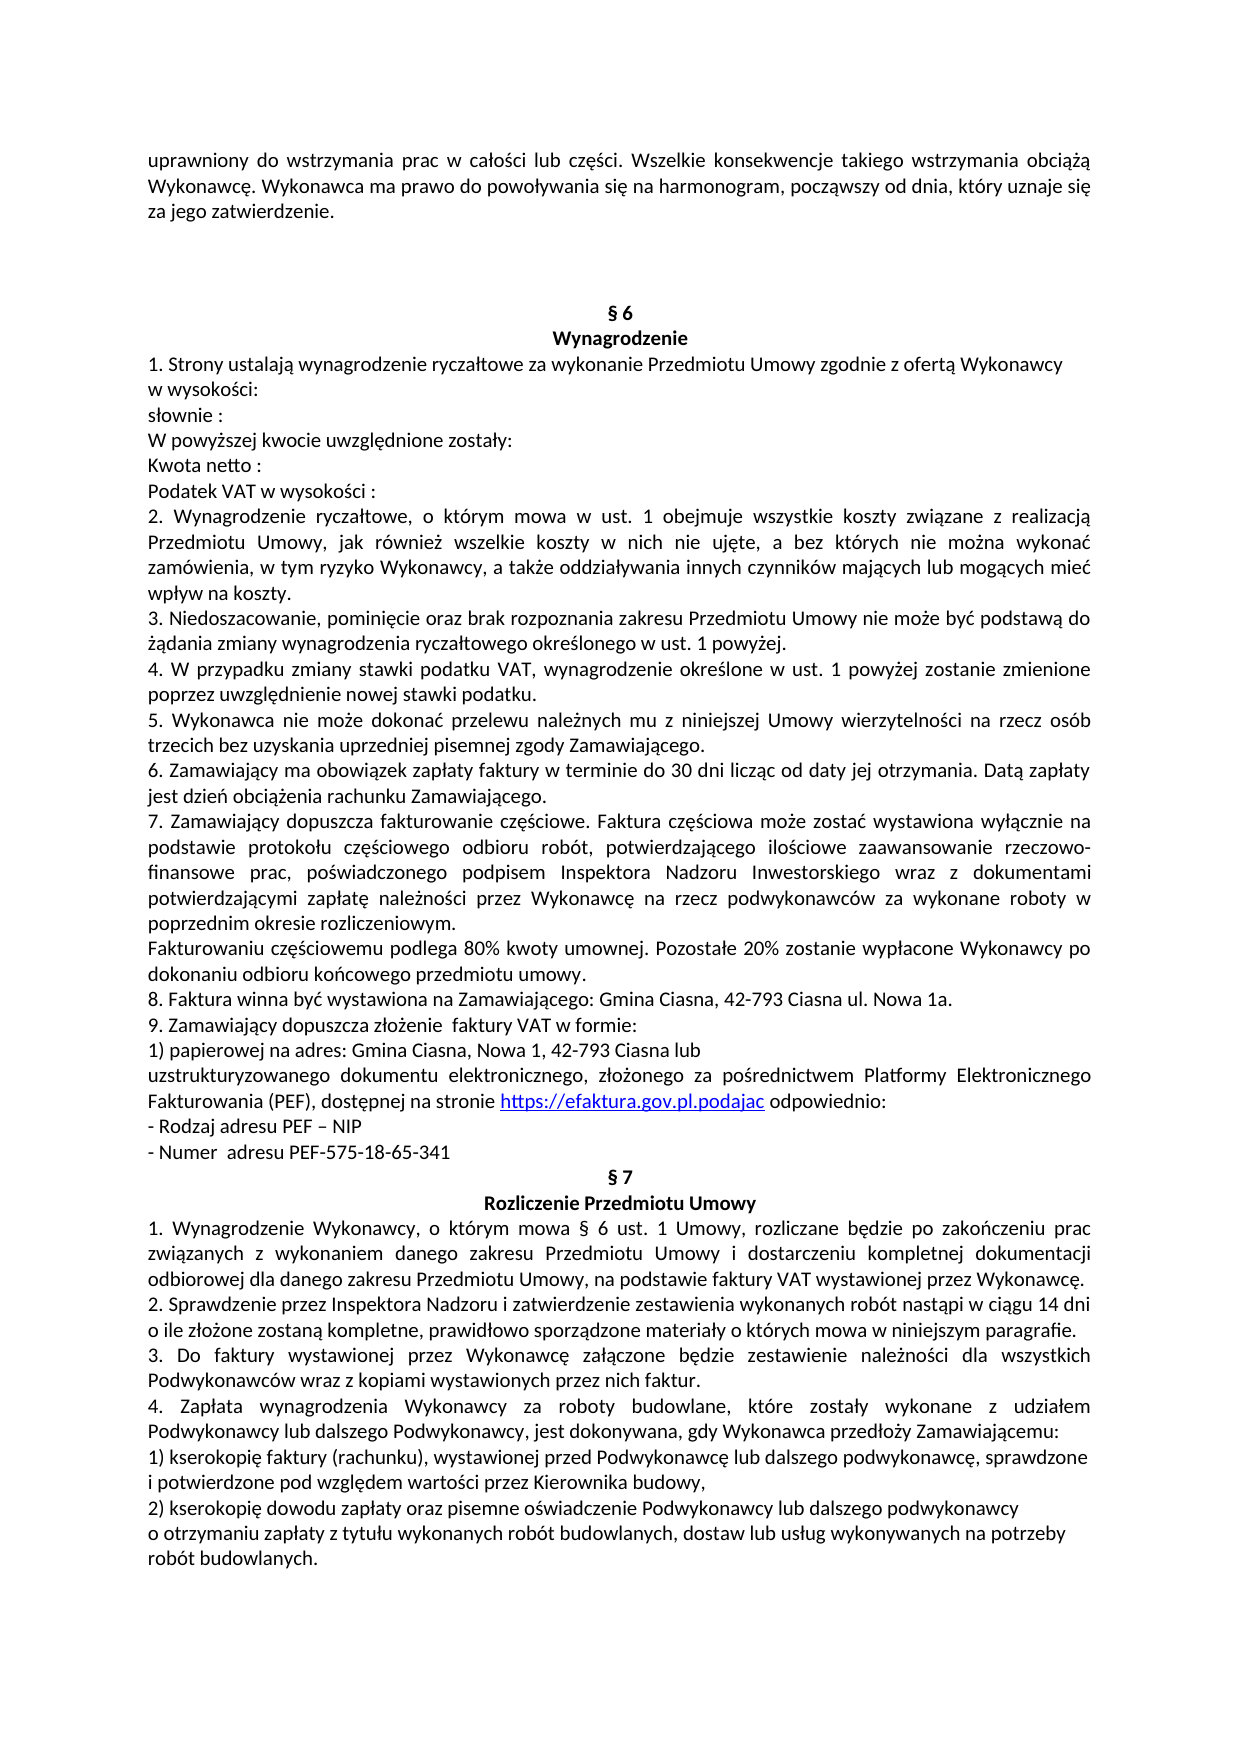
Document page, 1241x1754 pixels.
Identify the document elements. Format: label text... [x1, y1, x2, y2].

text 5. Wykonawca nie może dokonać przelewu należnych mu z niniejszej Umowy wierzytelności na rzecz osób trzecich bez uzyskania uprzedniej pisemnej zgody Zamawiającego. [148, 707, 1093, 758]
text 6. Zamawiający ma obowiązek zapłaty faktury w terminie do 30 dni licząc od daty jej otrzymania. Datą zapłaty jest dzień obciążenia rachunku Zamawiającego. [148, 758, 1093, 808]
text 2. Sprawdzenie przez Inspektora Nadzoru i zatwierdzenie zestawienia wykonanych robót nastąpi w ciągu 14 dni o ile złożone zostaną kompletne, prawidłowo sporządzone materiały o których mowa w niniejszym paragrafie. [148, 1291, 1093, 1342]
text o otrzymaniu zapłaty z tytułu wykonanych robót budowlanych, dostaw lub usług wykonywanych na potrzeby [148, 1520, 1093, 1546]
text 2) kserokopię dowodu zapłaty oraz pisemne oświadczenie Podwykonawcy lub dalszego podwykonawcy [148, 1495, 1093, 1520]
text Kwota netto : [148, 453, 1093, 478]
text § 6 [148, 300, 1093, 326]
text W powyższej kwocie uwzględnione zostały: [148, 427, 1093, 453]
text 4. W przypadku zmiany stawki podatku VAT, wynagrodzenie określone w ust. 1 powyżej zostanie zmienione poprzez uwzględnienie nowej stawki podatku. [148, 656, 1093, 707]
text Podatek VAT w wysokości : [148, 478, 1093, 503]
text 4. Zapłata wynagrodzenia Wykonawcy za roboty budowlane, które zostały wykonane z udziałem Podwykonawcy lub dalszego Podwykonawcy, jest dokonywana, gdy Wykonawca przedłoży Zamawiającemu: [148, 1393, 1093, 1444]
text - Rodzaj adresu PEF – NIP [148, 1113, 1093, 1139]
text uprawniony do wstrzymania prac w całości lub części. Wszelkie konsekwencje takiego wstrzymania obciążą Wykonawcę. Wykonawca ma prawo do powoływania się na harmonogram, począwszy od dnia, który uznaje się za jego zatwierdzenie. [148, 148, 1093, 224]
text 3. Do faktury wystawionej przez Wykonawcę załączone będzie zestawienie należności dla wszystkich Podwykonawców wraz z kopiami wystawionych przez nich faktur. [148, 1342, 1093, 1393]
text Rozliczenie Przedmiotu Umowy [148, 1190, 1093, 1215]
text 1. Wynagrodzenie Wykonawcy, o którym mowa § 6 ust. 1 Umowy, rozliczane będzie po zakończeniu prac związanych z wykonaniem danego zakresu Przedmiotu Umowy i dostarczeniu kompletnej dokumentacji odbiorowej dla danego zakresu Przedmiotu Umowy, na podstawie faktury VAT wystawionej przez Wykonawcę. [148, 1215, 1093, 1291]
text 1. Strony ustalają wynagrodzenie ryczałtowe za wykonanie Przedmiotu Umowy zgodnie z ofertą Wykonawcy [148, 351, 1093, 376]
text 1) kserokopię faktury (rachunku), wystawionej przed Podwykonawcę lub dalszego podwykonawcę, sprawdzone [148, 1444, 1093, 1469]
text uzstrukturyzowanego dokumentu elektronicznego, złożonego za pośrednictwem Platformy Elektronicznego Fakturowania (PEF), dostępnej na stronie https://efaktura.gov.pl.podajac odpowiednio: [148, 1063, 1093, 1113]
text Fakturowaniu częściowemu podlega 80% kwoty umownej. Pozostałe 20% zostanie wypłacone Wykonawcy po dokonaniu odbioru końcowego przedmiotu umowy. [148, 936, 1093, 986]
text § 7 [148, 1164, 1093, 1190]
text - Numer adresu PEF-575-18-65-341 [148, 1139, 1093, 1164]
text 3. Niedoszacowanie, pominięcie oraz brak rozpoznania zakresu Przedmiotu Umowy nie może być podstawą do żądania zmiany wynagrodzenia ryczałtowego określonego w ust. 1 powyżej. [148, 605, 1093, 656]
text w wysokości: [148, 376, 1093, 402]
text 2. Wynagrodzenie ryczałtowe, o którym mowa w ust. 1 obejmuje wszystkie koszty związane z realizacją Przedmiotu Umowy, jak również wszelkie koszty w nich nie ujęte, a bez których nie można wykonać zamówienia, w tym ryzyko Wykonawcy, a także oddziaływania innych czynników mających lub mogących mieć wpływ na koszty. [148, 503, 1093, 605]
text i potwierdzone pod względem wartości przez Kierownika budowy, [148, 1469, 1093, 1495]
text 9. Zamawiający dopuszcza złożenie faktury VAT w formie: [148, 1012, 1093, 1037]
text słownie : [148, 402, 1093, 427]
text 1) papierowej na adres: Gmina Ciasna, Nowa 1, 42-793 Ciasna lub [148, 1037, 1093, 1063]
text robót budowlanych. [148, 1546, 1093, 1571]
text 7. Zamawiający dopuszcza fakturowanie częściowe. Faktura częściowa może zostać wystawiona wyłącznie na podstawie protokołu częściowego odbioru robót, potwierdzającego ilościowe zaawansowanie rzeczowo-finansowe prac, poświadczonego podpisem Inspektora Nadzoru Inwestorskiego wraz z dokumentami potwierdzającymi zapłatę należności przez Wykonawcę na rzecz podwykonawców za wykonane roboty w poprzednim okresie rozliczeniowym. [148, 808, 1093, 936]
text Wynagrodzenie [148, 326, 1093, 351]
text 8. Faktura winna być wystawiona na Zamawiającego: Gmina Ciasna, 42-793 Ciasna ul. Nowa 1a. [148, 986, 1093, 1012]
